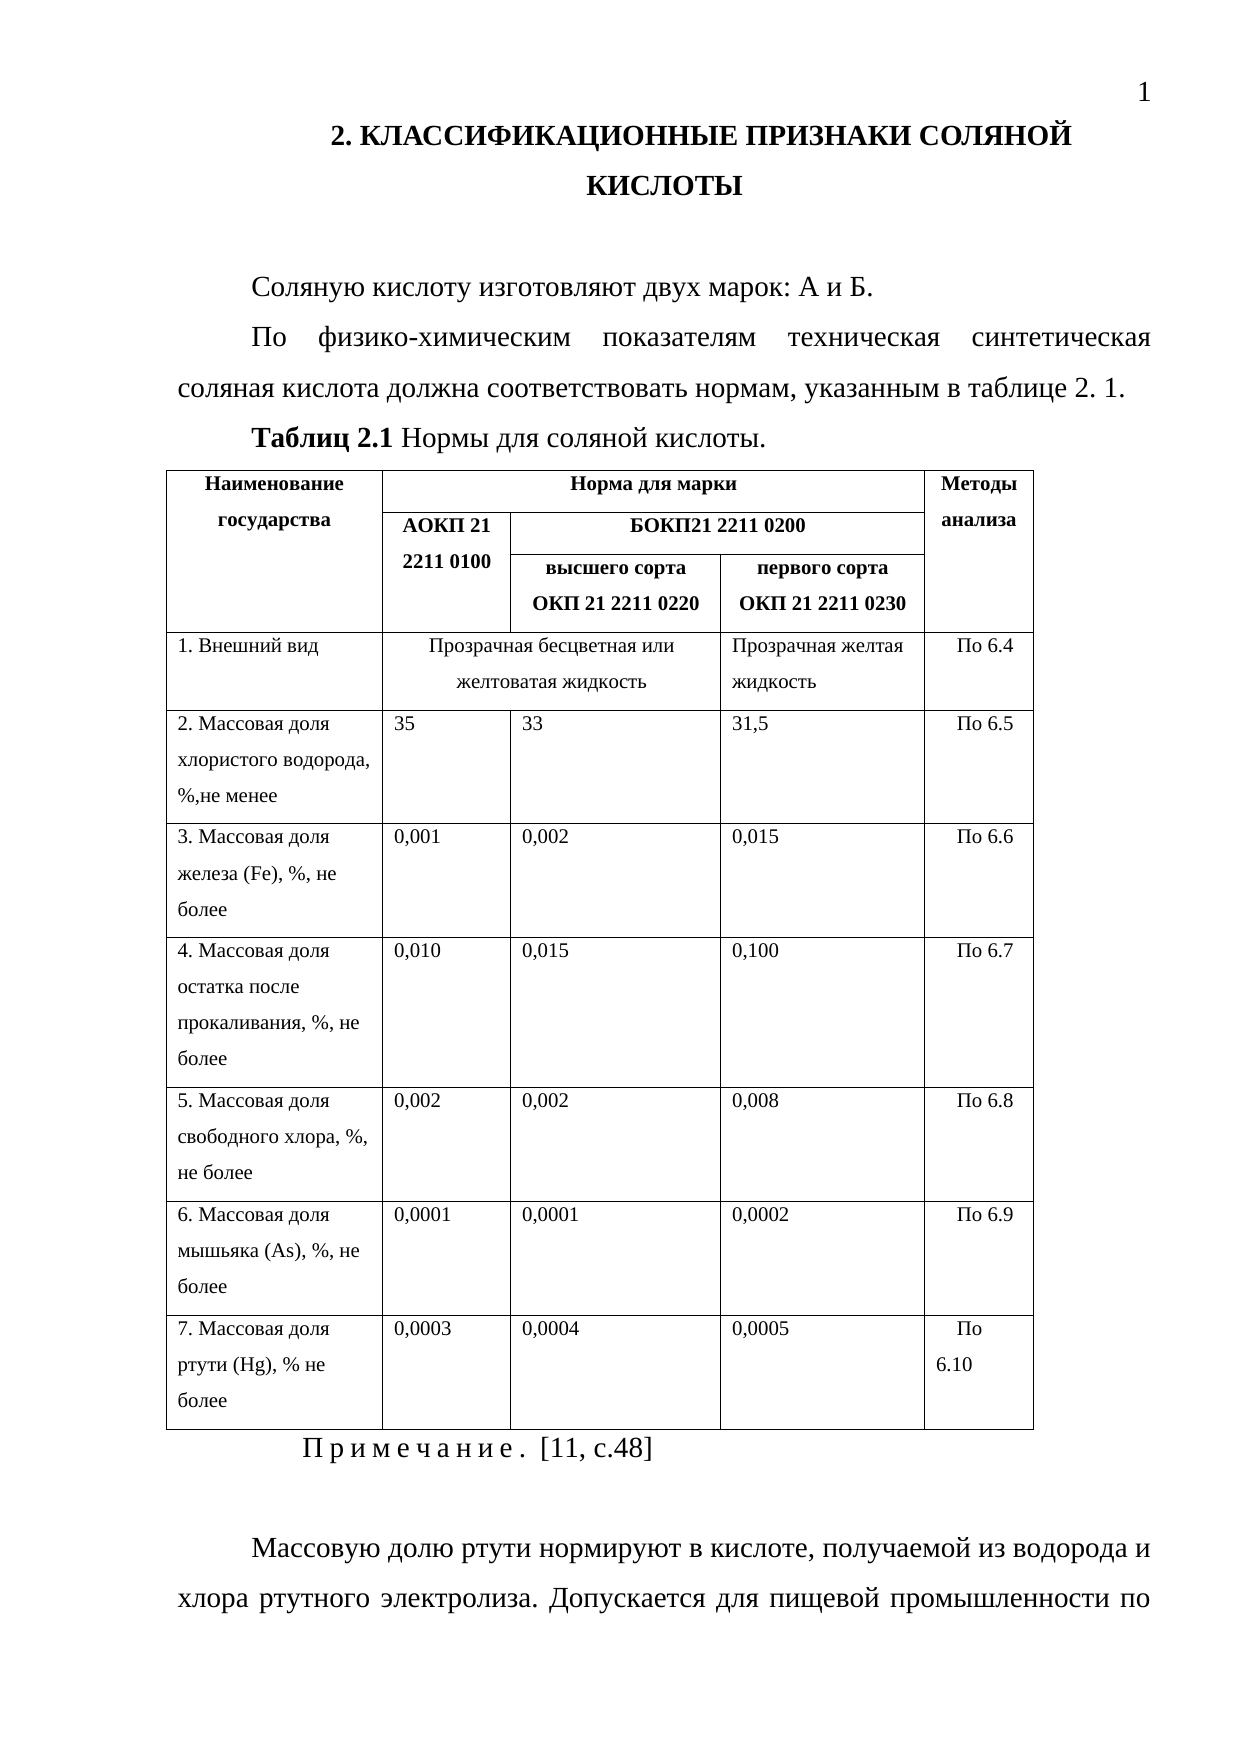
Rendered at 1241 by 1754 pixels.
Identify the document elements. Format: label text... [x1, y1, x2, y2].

table_cell 35 [383, 711, 510, 823]
table_cell По 6.9 [925, 1202, 1033, 1315]
table_cell 0,002 [511, 1088, 720, 1201]
table_cell 33 [511, 711, 720, 823]
table_cell По 6.8 [925, 1088, 1033, 1201]
table_cell По 6.7 [925, 938, 1033, 1087]
table_cell 5. Массовая доля свободного хлора, %, не более [167, 1088, 382, 1201]
table_cell АОКП 21 2211 0100 [383, 513, 510, 632]
table_cell 0,0004 [511, 1316, 720, 1429]
table_cell 0,002 [511, 824, 720, 937]
table_cell высшего сорта ОКП 21 2211 0220 [511, 555, 720, 632]
table_cell Прозрачная бесцветная или желтоватая жидкость [383, 633, 720, 709]
text Таблиц 2.1 Нормы для соляной кислоты. [177, 420, 1152, 453]
subtitle 2. Классификационные признаки СОЛЯНОЙ КИСЛОТЫ [177, 118, 1152, 202]
table_cell 0,0002 [721, 1202, 924, 1315]
table_cell 6. Массовая доля мышьяка (As), %, не более [167, 1202, 382, 1315]
table_cell 0,015 [721, 824, 924, 937]
table_cell 3. Массовая доля железа (Fe), %, не более [167, 824, 382, 937]
table_cell 4. Массовая доля остатка после прокаливания, %, не более [167, 938, 382, 1087]
table_cell 7. Массовая доля ртути (Hg), % не более [167, 1316, 382, 1429]
table_cell 0,0005 [721, 1316, 924, 1429]
table_cell По 6.4 [925, 633, 1033, 709]
text Примечание. [11, c.48] [177, 1430, 1152, 1463]
table_cell 0,0003 [383, 1316, 510, 1429]
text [177, 1530, 1152, 1614]
table_cell 0,0001 [511, 1202, 720, 1315]
table_header Норма для марки [383, 471, 924, 512]
table_cell 0,001 [383, 824, 510, 937]
text Соляную кислоту изготовляют двух марок: А и Б. [177, 269, 1152, 303]
table_cell 0,100 [721, 938, 924, 1087]
table_cell 1. Внешний вид [167, 633, 382, 709]
table_header Наименование государства [167, 471, 382, 632]
table_cell 0,0001 [383, 1202, 510, 1315]
table_cell 0,015 [511, 938, 720, 1087]
text По физико-химическим показателям техническая синтетическая соляная кислота должна соответствовать нормам, указанным в таблице 2. 1. [177, 319, 1152, 403]
table_cell По 6.10 [925, 1316, 1033, 1429]
table_cell первого сорта ОКП 21 2211 0230 [721, 555, 924, 632]
table_cell По 6.5 [925, 711, 1033, 823]
table_cell Прозрачная желтая жидкость [721, 633, 924, 709]
table_cell 2. Массовая доля хлористого водорода, %,не менее [167, 711, 382, 823]
table_header Методы анализа [925, 471, 1033, 632]
table_cell 0,010 [383, 938, 510, 1087]
table_cell По 6.6 [925, 824, 1033, 937]
table_cell БОКП21 2211 0200 [511, 513, 924, 554]
table_cell 0,008 [721, 1088, 924, 1201]
table_cell 31,5 [721, 711, 924, 823]
table_cell 0,002 [383, 1088, 510, 1201]
